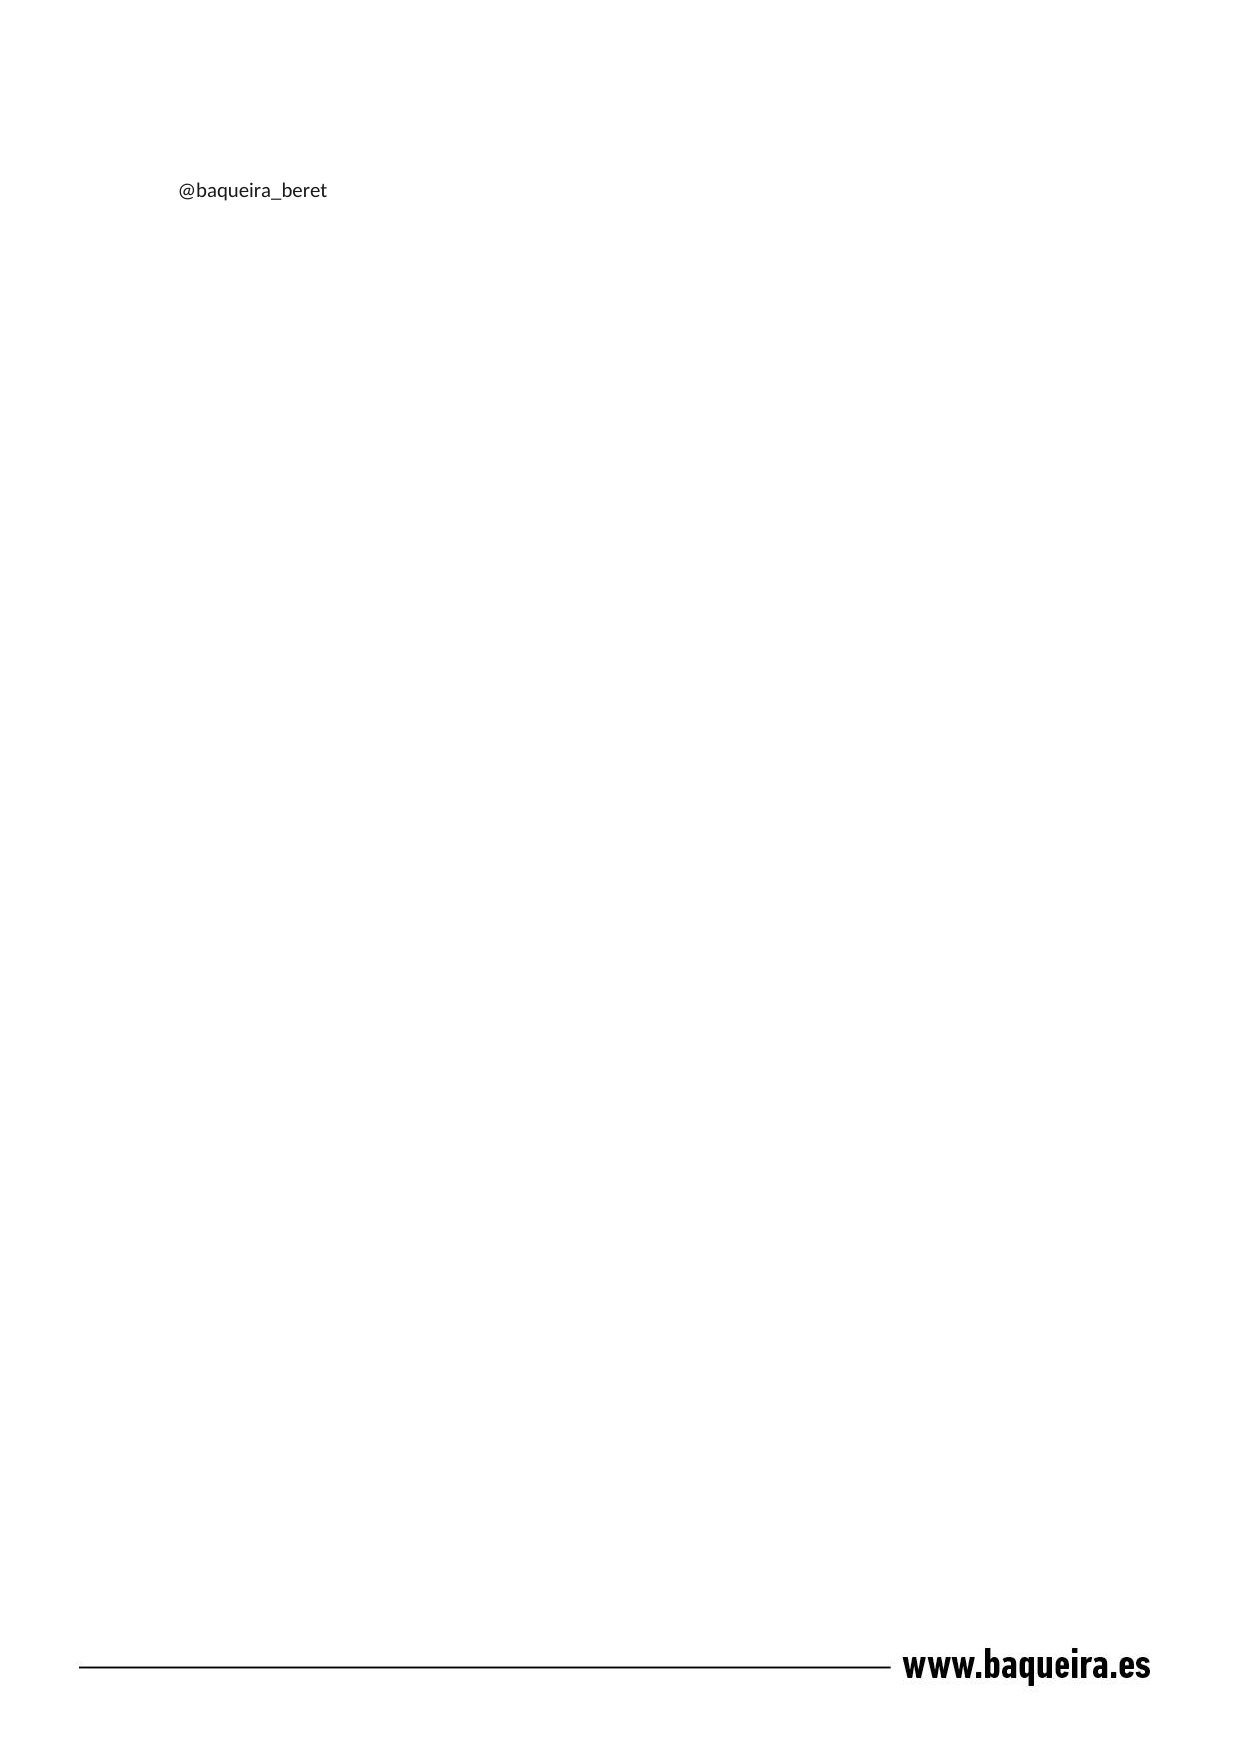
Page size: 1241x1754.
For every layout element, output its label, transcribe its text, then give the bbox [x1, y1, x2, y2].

text @baqueira_beret [177, 177, 1063, 202]
picture [4, 1637, 1237, 1752]
